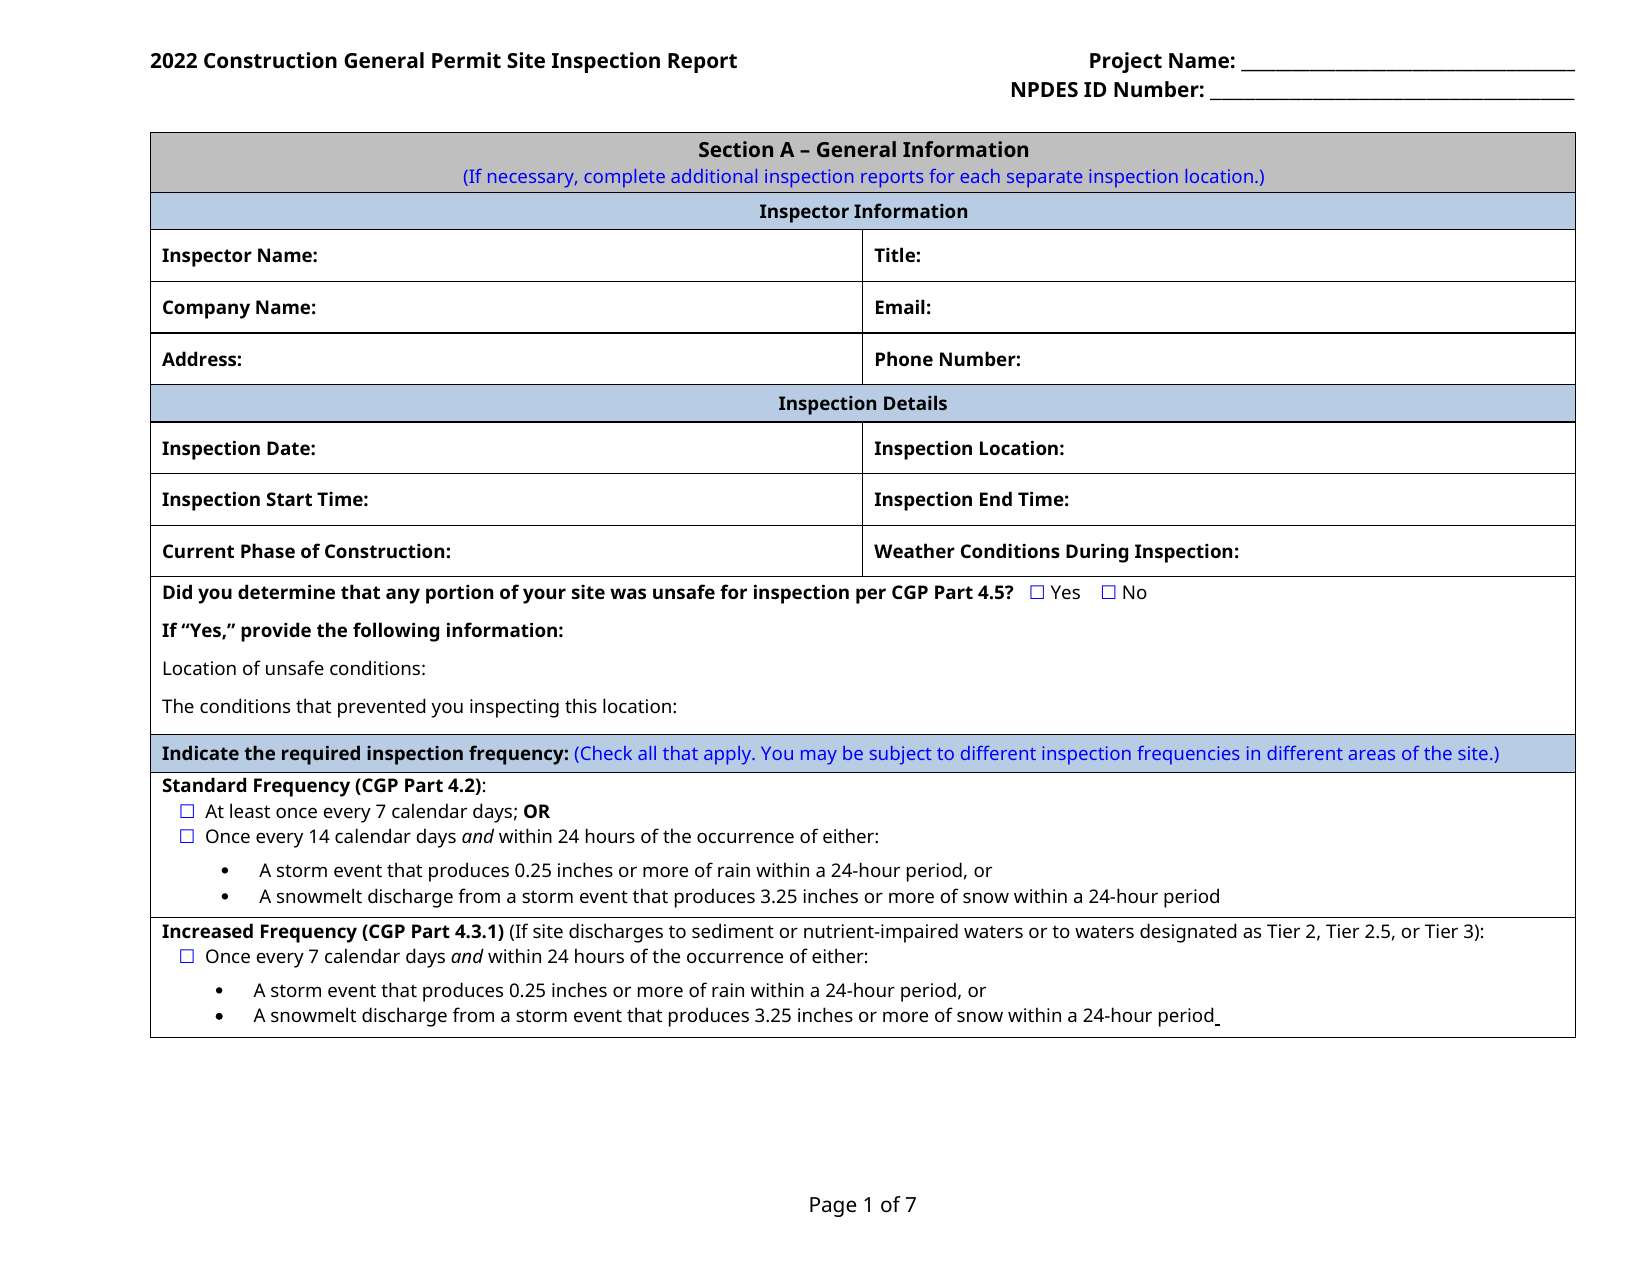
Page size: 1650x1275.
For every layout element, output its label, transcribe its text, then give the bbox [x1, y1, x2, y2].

table_cell Company Name: [151, 282, 862, 332]
table_cell Phone Number: [863, 334, 1575, 384]
table_cell Address: [151, 334, 862, 384]
table_header Section A – General Information (If necessary, complete additional inspection reports for each separate inspection location.) [151, 133, 1575, 192]
table_cell Current Phase of Construction: [151, 526, 862, 576]
table_cell Inspection Start Time: [151, 474, 862, 524]
table_cell Title: [863, 230, 1575, 281]
table_cell Inspection Date: [151, 423, 862, 473]
table_cell Weather Conditions During Inspection: [863, 526, 1575, 576]
table_cell Did you determine that any portion of your site was unsafe for inspection per CGP Part 4.5? Yes No If “Yes,” provide the following information: Location of unsafe conditions: The conditions that prevented you inspecting this location: [151, 577, 1575, 734]
table_cell Inspector Information [151, 193, 1575, 229]
table_cell Inspection End Time: [863, 474, 1575, 524]
table_cell Indicate the required inspection frequency: (Check all that apply. You may be subject to different inspection frequencies in different areas of the site.) [151, 735, 1575, 772]
table_cell Standard Frequency (CGP Part 4.2): At least once every 7 calendar days; OR Once every 14 calendar days and within 24 hours of the occurrence of either: A storm event that produces 0.25 inches or more of rain within a 24-hour period, or A snowmelt discharge from a storm event that produces 3.25 inches or more of snow within a 24-hour period [151, 773, 1575, 917]
table_cell Inspector Name: [151, 230, 862, 281]
table_cell Inspection Details [151, 385, 1575, 421]
table_cell Email: [863, 282, 1575, 332]
table_cell Inspection Location: [863, 423, 1575, 473]
table_cell Increased Frequency (CGP Part 4.3.1) (If site discharges to sediment or nutrient-impaired waters or to waters designated as Tier 2, Tier 2.5, or Tier 3): Once every 7 calendar days and within 24 hours of the occurrence of either: A storm event that produces 0.25 inches or more of rain within a 24-hour period, or A snowmelt discharge from a storm event that produces 3.25 inches or more of snow within a 24-hour period [151, 918, 1575, 1037]
